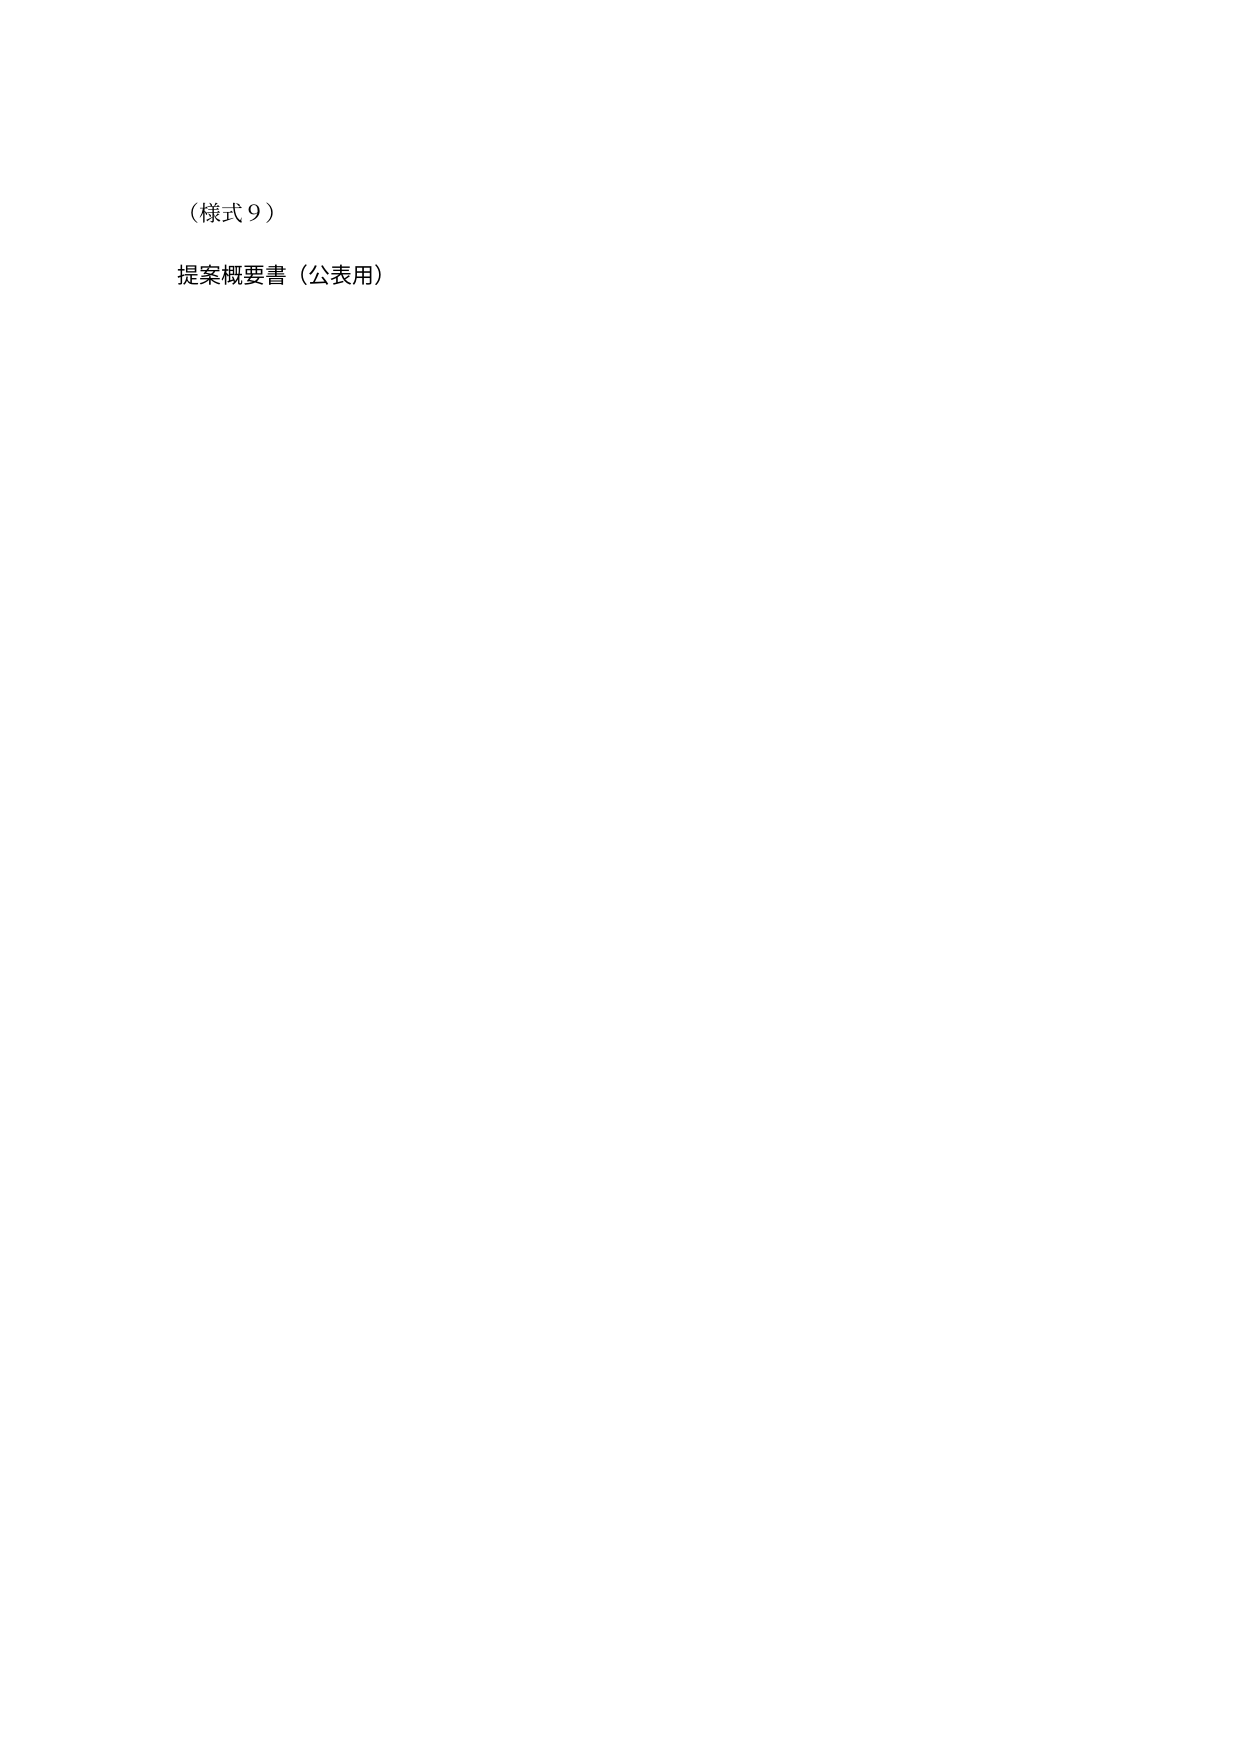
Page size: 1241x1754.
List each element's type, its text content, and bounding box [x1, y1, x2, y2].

text （様式９） [177, 181, 1063, 243]
text 提案概要書（公表用） [177, 243, 1063, 304]
